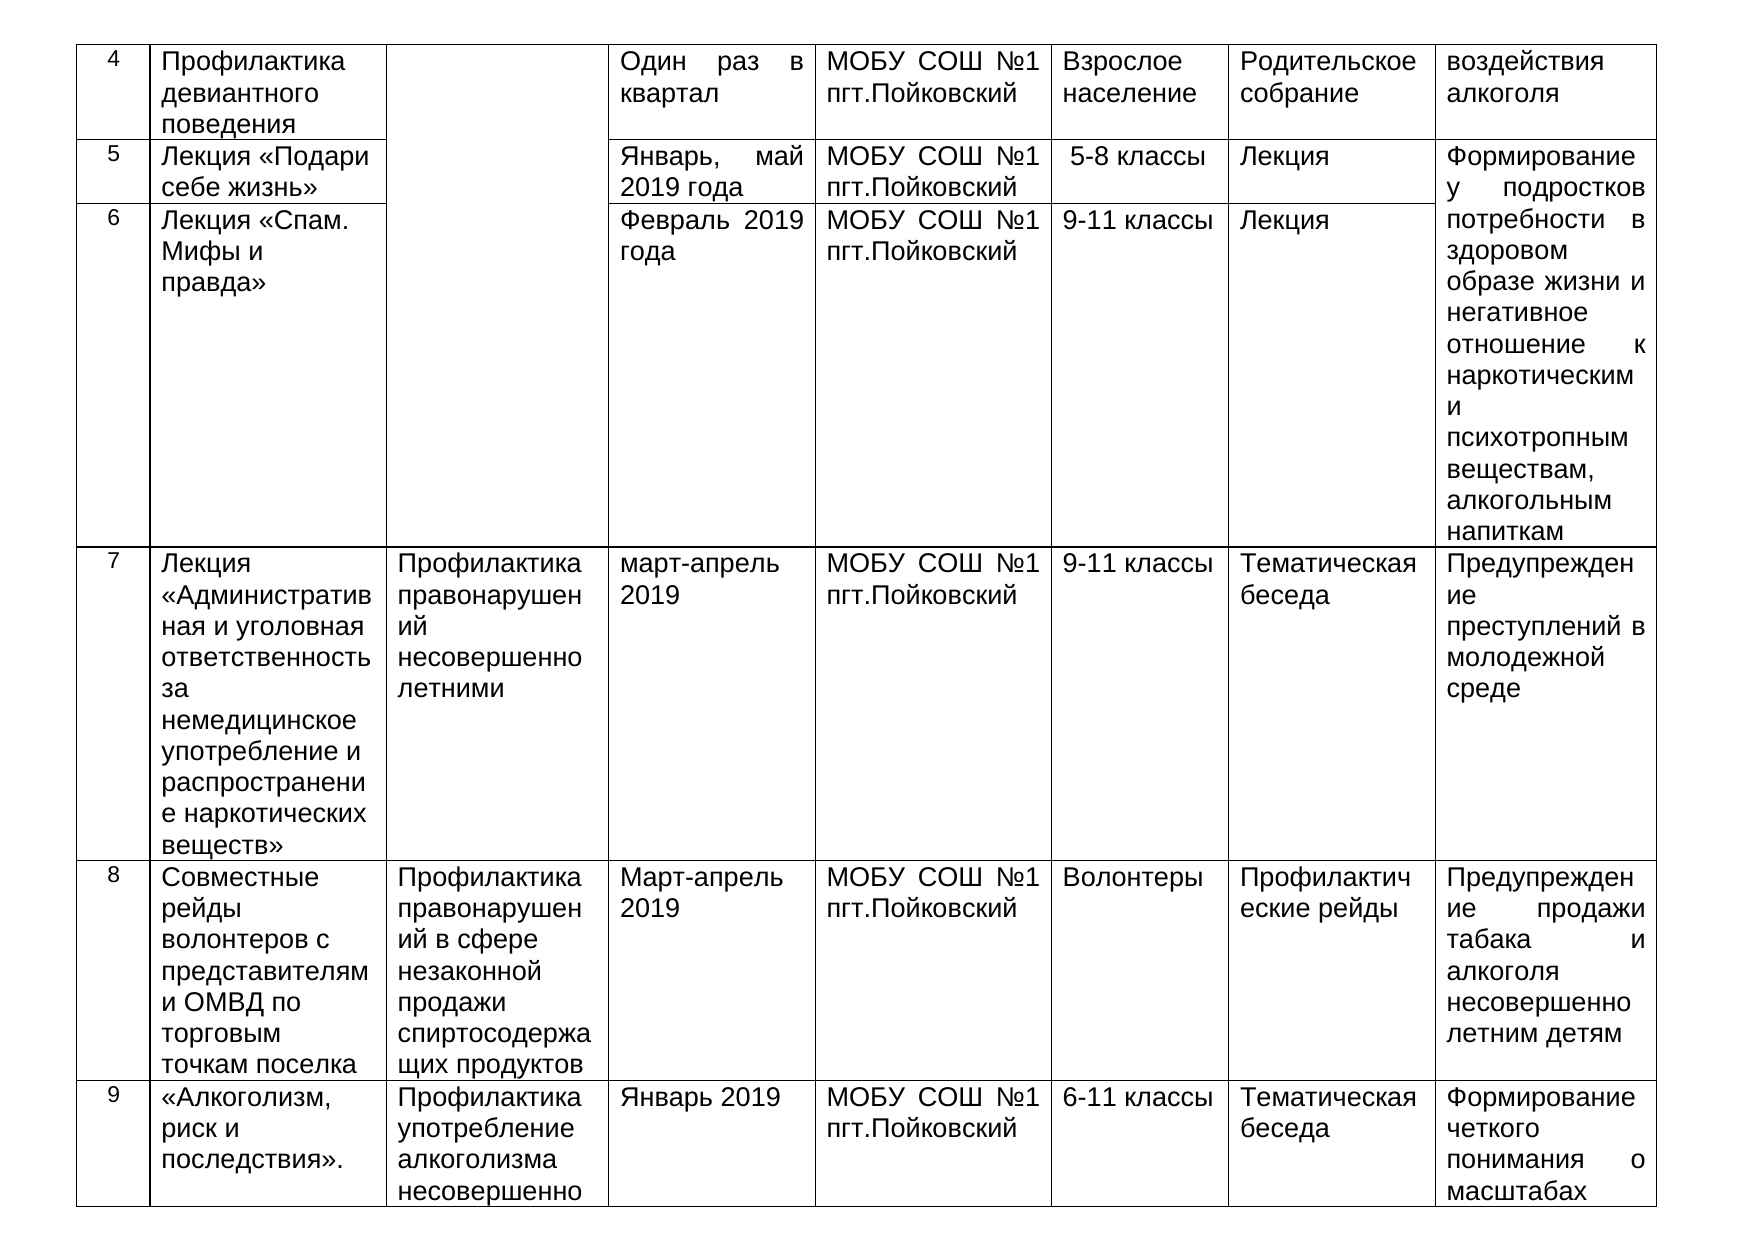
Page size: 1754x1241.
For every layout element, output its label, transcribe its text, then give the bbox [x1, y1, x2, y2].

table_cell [151, 1081, 386, 1206]
table_cell МОБУ СОШ №1 пгт.Пойковский [816, 548, 1051, 860]
table_cell 8 [77, 861, 149, 1080]
table_cell Предупреждение преступлений в молодежной среде [1436, 548, 1656, 860]
table_cell 9 [77, 1081, 149, 1206]
table_cell 7 [77, 548, 149, 860]
table_cell МОБУ СОШ №1 пгт.Пойковский [816, 861, 1051, 1080]
table_cell МОБУ СОШ №1 пгт.Пойковский [816, 140, 1051, 203]
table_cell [387, 1081, 608, 1206]
table_cell Февраль 2019 года [609, 204, 815, 546]
table_cell Лекция «Административная и уголовная ответственность за немедицинское употребление и распространение наркотических веществ» [151, 548, 386, 860]
table_cell 5 [77, 140, 149, 203]
table_cell 6-11 классы [1052, 1081, 1228, 1206]
table_cell Предупреждение продажи табака и алкоголя несовершеннолетним детям [1436, 861, 1656, 1080]
table_cell Тематическая беседа [1229, 548, 1435, 860]
table_cell Один раз в квартал [609, 45, 815, 139]
table_cell Профилактика девиантного поведения [151, 45, 386, 139]
table_cell Формирование у подростков потребности в здоровом образе жизни и негативное отношение к наркотическим и психотропным веществам, алкогольным напиткам [1436, 140, 1656, 546]
table_cell Лекция «Подари себе жизнь» [151, 140, 386, 203]
table_cell 4 [77, 45, 149, 139]
table_cell Тематическая беседа [1229, 1081, 1435, 1206]
table_cell 5-8 классы [1052, 140, 1228, 203]
table_cell Волонтеры [1052, 861, 1228, 1080]
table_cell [816, 45, 1051, 139]
table_cell Взрослое население [1052, 45, 1228, 139]
table_cell Лекция [1229, 204, 1435, 546]
table_cell Профилактические рейды [1229, 861, 1435, 1080]
table_cell МОБУ СОШ №1 пгт.Пойковский [816, 204, 1051, 546]
table_cell 9-11 классы [1052, 548, 1228, 860]
table_cell Профилактика правонарушений в сфере незаконной продажи спиртосодержащих продуктов [387, 861, 608, 1080]
table_cell Январь 2019 [609, 1081, 815, 1206]
table_cell март-апрель 2019 [609, 548, 815, 860]
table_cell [1436, 45, 1656, 139]
table_cell Совместные рейды волонтеров с представителями ОМВД по торговым точкам поселка [151, 861, 386, 1080]
table_cell Январь, май 2019 года [609, 140, 815, 203]
table_cell Профилактика правонарушений несовершеннолетними [387, 548, 608, 860]
table_cell Лекция «Спам. Мифы и правда» [151, 204, 386, 546]
table_cell Март-апрель 2019 [609, 861, 815, 1080]
table_cell Родительское собрание [1229, 45, 1435, 139]
table_cell 9-11 классы [1052, 204, 1228, 546]
table_cell 6 [77, 204, 149, 546]
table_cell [1436, 1081, 1656, 1206]
table_cell Лекция [1229, 140, 1435, 203]
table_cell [816, 1081, 1051, 1206]
